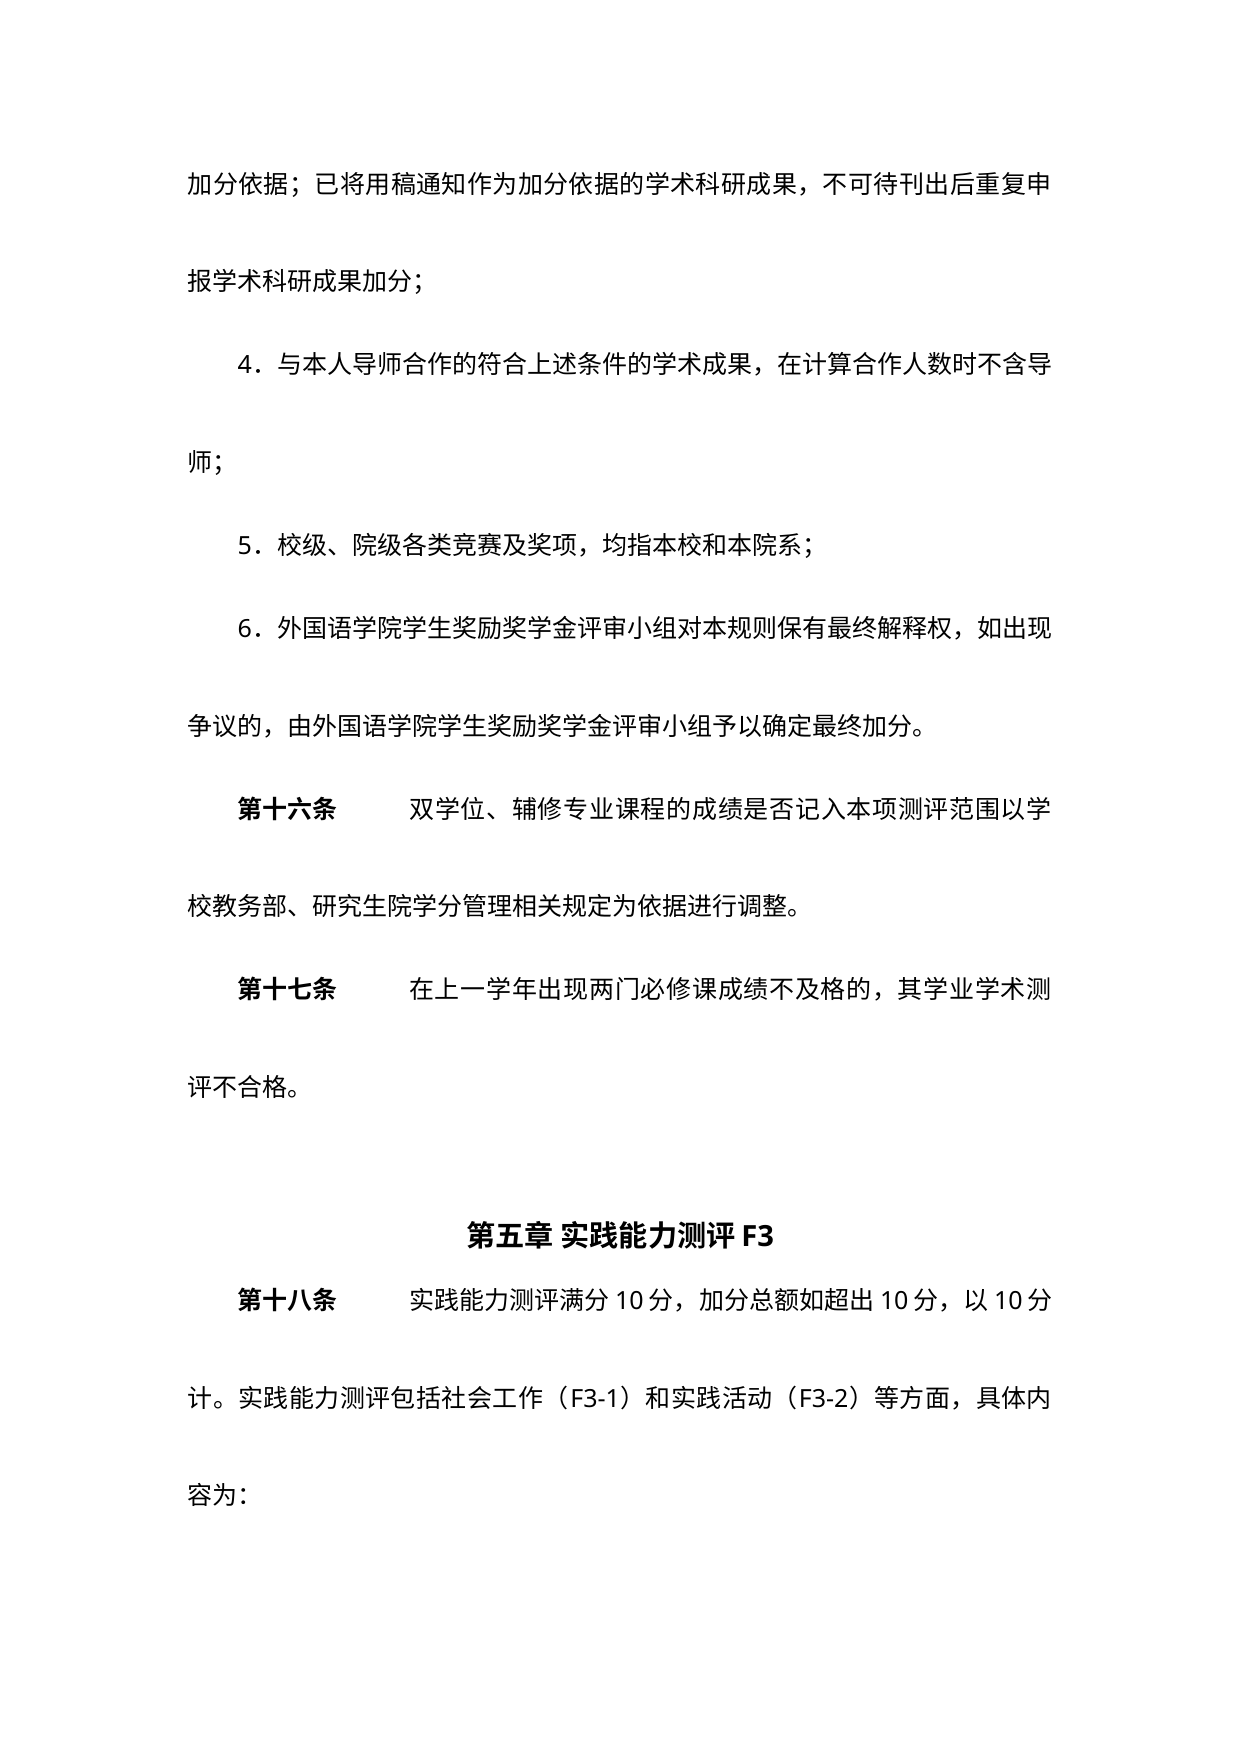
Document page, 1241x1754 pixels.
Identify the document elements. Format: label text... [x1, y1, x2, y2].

text 6．外国语学院学生奖励奖学金评审小组对本规则保有最终解释权，如出现争议的，由外国语学院学生奖励奖学金评审小组予以确定最终加分。 [187, 594, 1053, 757]
text 第五章 实践能力测评F3 [187, 1201, 1053, 1266]
list 实践能力测评满分10分，加分总额如超出10分，以10分计。实践能力测评包括社会工作（F3-1）和实践活动（F3-2）等方面，具体内容为： [187, 1266, 1053, 1526]
text 4．与本人导师合作的符合上述条件的学术成果，在计算合作人数时不含导师； [187, 331, 1053, 493]
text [187, 150, 1053, 312]
text 5．校级、院级各类竞赛及奖项，均指本校和本院系； [187, 511, 1053, 576]
list 在上一学年出现两门必修课成绩不及格的，其学业学术测评不合格。 [187, 956, 1053, 1118]
list 双学位、辅修专业课程的成绩是否记入本项测评范围以学校教务部、研究生院学分管理相关规定为依据进行调整。 [187, 775, 1053, 937]
